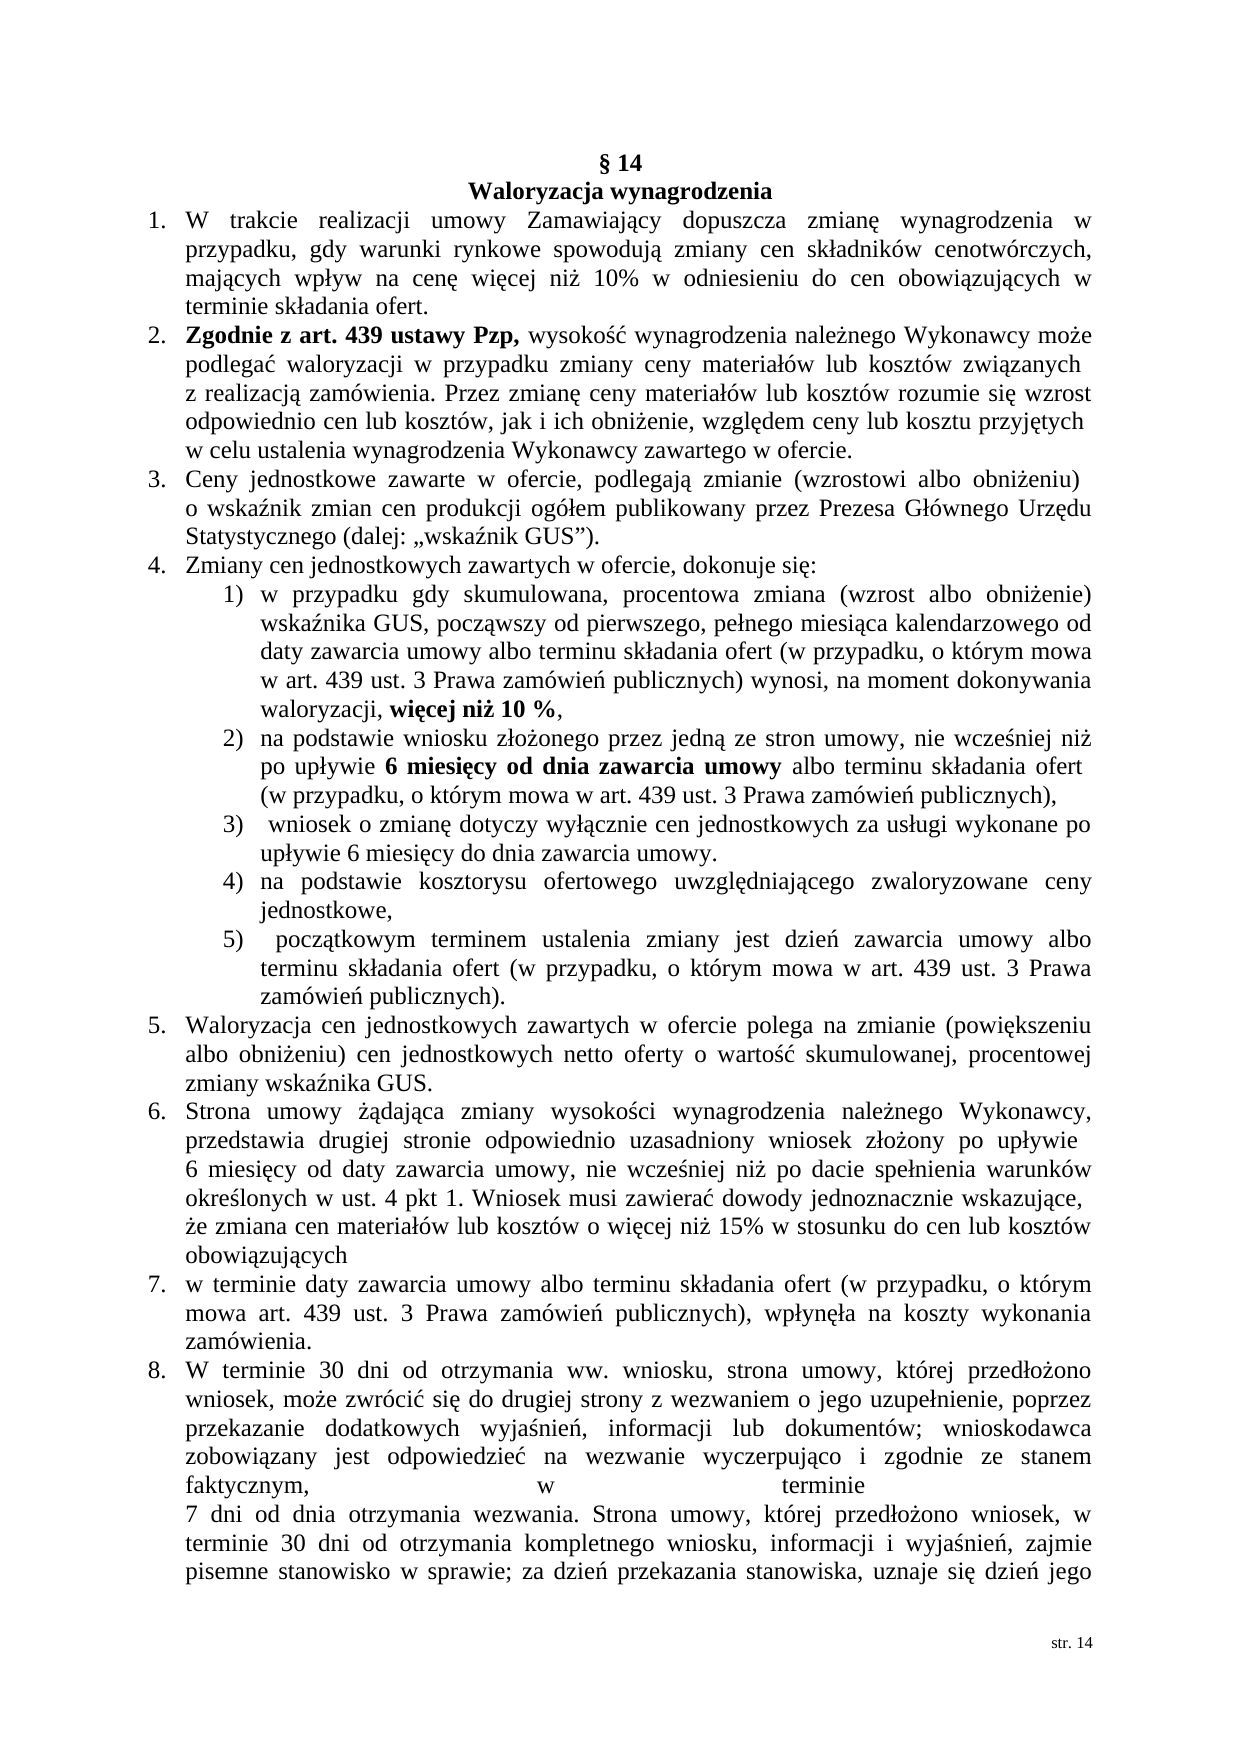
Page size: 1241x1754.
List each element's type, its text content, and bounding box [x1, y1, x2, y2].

list Waloryzacja cen jednostkowych zawartych w ofercie polega na zmianie (powiększeniu albo obniżeniu) cen jednostkowych netto oferty o wartość skumulowanej, procentowej zmiany wskaźnika GUS. [148, 1010, 1092, 1096]
list W trakcie realizacji umowy Zamawiający dopuszcza zmianę wynagrodzenia w przypadku, gdy warunki rynkowe spowodują zmiany cen składników cenotwórczych, mających wpływ na cenę więcej niż 10% w odniesieniu do cen obowiązujących w terminie składania ofert. [148, 205, 1092, 320]
list na podstawie wniosku złożonego przez jedną ze stron umowy, nie wcześniej niż po upływie 6 miesięcy od dnia zawarcia umowy albo terminu składania ofert (w przypadku, o którym mowa w art. 439 ust. 3 Prawa zamówień publicznych), [223, 723, 1092, 809]
list Zgodnie z art. 439 ustawy Pzp, wysokość wynagrodzenia należnego Wykonawcy może podlegać waloryzacji w przypadku zmiany ceny materiałów lub kosztów związanych z realizacją zamówienia. Przez zmianę ceny materiałów lub kosztów rozumie się wzrost odpowiednio cen lub kosztów, jak i ich obniżenie, względem ceny lub kosztu przyjętych w celu ustalenia wynagrodzenia Wykonawcy zawartego w ofercie. [148, 320, 1092, 464]
list w terminie daty zawarcia umowy albo terminu składania ofert (w przypadku, o którym mowa art. 439 ust. 3 Prawa zamówień publicznych), wpłynęła na koszty wykonania zamówienia. [148, 1269, 1092, 1355]
list Strona umowy żądająca zmiany wysokości wynagrodzenia należnego Wykonawcy, przedstawia drugiej stronie odpowiednio uzasadniony wniosek złożony po upływie 6 miesięcy od daty zawarcia umowy, nie wcześniej niż po dacie spełnienia warunków określonych w ust. 4 pkt 1. Wniosek musi zawierać dowody jednoznacznie wskazujące, że zmiana cen materiałów lub kosztów o więcej niż 15% w stosunku do cen lub kosztów obowiązujących [148, 1096, 1092, 1269]
list Zmiany cen jednostkowych zawartych w ofercie, dokonuje się: [148, 550, 1092, 579]
text Waloryzacja wynagrodzenia [148, 176, 1092, 205]
list w przypadku gdy skumulowana, procentowa zmiana (wzrost albo obniżenie) wskaźnika GUS, począwszy od pierwszego, pełnego miesiąca kalendarzowego od daty zawarcia umowy albo terminu składania ofert (w przypadku, o którym mowa w art. 439 ust. 3 Prawa zamówień publicznych) wynosi, na moment dokonywania waloryzacji, więcej niż 10 %, [223, 579, 1092, 723]
list początkowym terminem ustalenia zmiany jest dzień zawarcia umowy albo terminu składania ofert (w przypadku, o którym mowa w art. 439 ust. 3 Prawa zamówień publicznych). [223, 924, 1092, 1010]
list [148, 1355, 1092, 1585]
list na podstawie kosztorysu ofertowego uwzględniającego zwaloryzowane ceny jednostkowe, [223, 866, 1092, 924]
list Ceny jednostkowe zawarte w ofercie, podlegają zmianie (wzrostowi albo obniżeniu) o wskaźnik zmian cen produkcji ogółem publikowany przez Prezesa Głównego Urzędu Statystycznego (dalej: „wskaźnik GUS”). [148, 464, 1092, 550]
list wniosek o zmianę dotyczy wyłącznie cen jednostkowych za usługi wykonane po upływie 6 miesięcy do dnia zawarcia umowy. [223, 809, 1092, 866]
text § 14 [148, 148, 1092, 176]
